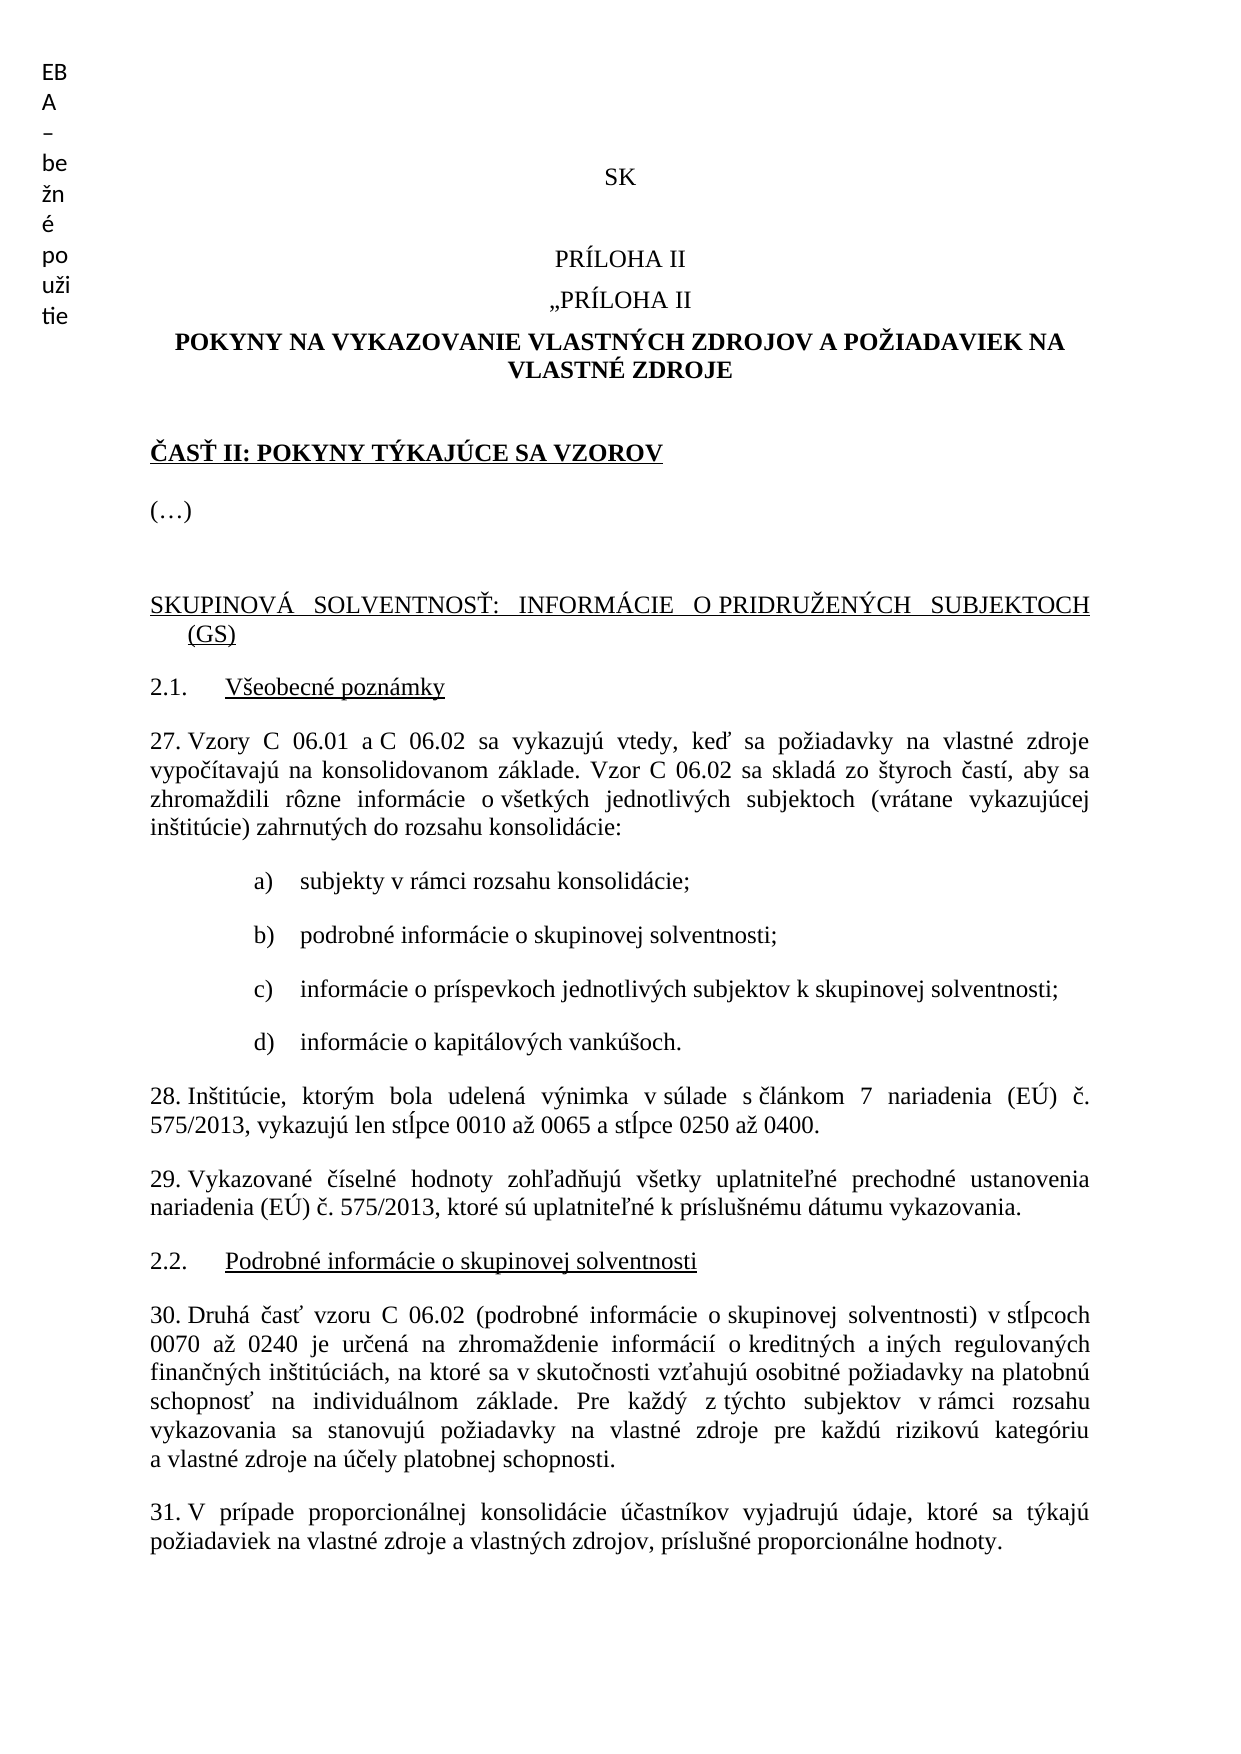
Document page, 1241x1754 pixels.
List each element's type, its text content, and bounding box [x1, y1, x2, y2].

list d) informácie o kapitálových vankúšoch. [253, 1027, 1090, 1056]
text POKYNY NA VYKAZOVANIE VLASTNÝCH ZDROJOV A POŽIADAVIEK NA VLASTNÉ ZDROJE [150, 327, 1090, 384]
list 2.1. Všeobecné poznámky [150, 672, 1090, 701]
list 2.2. Podrobné informácie o skupinovej solventnosti [150, 1246, 1090, 1275]
text (…) [150, 495, 1090, 524]
text ČASŤ II: POKYNY TÝKAJÚCE SA VZOROV [150, 438, 1090, 466]
list SKUPINOVÁ SOLVENTNOSŤ: INFORMÁCIE O PRIDRUŽENÝCH SUBJEKTOCH (GS) [150, 616, 1090, 647]
list b) podrobné informácie o skupinovej solventnosti; [253, 920, 1090, 949]
list SKUPINOVÁ SOLVENTNOSŤ: INFORMÁCIE O PRIDRUŽENÝCH SUBJEKTOCH (GS) [150, 590, 1090, 615]
list c) informácie o príspevkoch jednotlivých subjektov k skupinovej solventnosti; [253, 974, 1090, 1002]
text PRÍLOHA II [150, 244, 1090, 273]
text SK [150, 162, 1090, 191]
text „PRÍLOHA II [150, 286, 1090, 314]
list a) subjekty v rámci rozsahu konsolidácie; [253, 866, 1090, 895]
